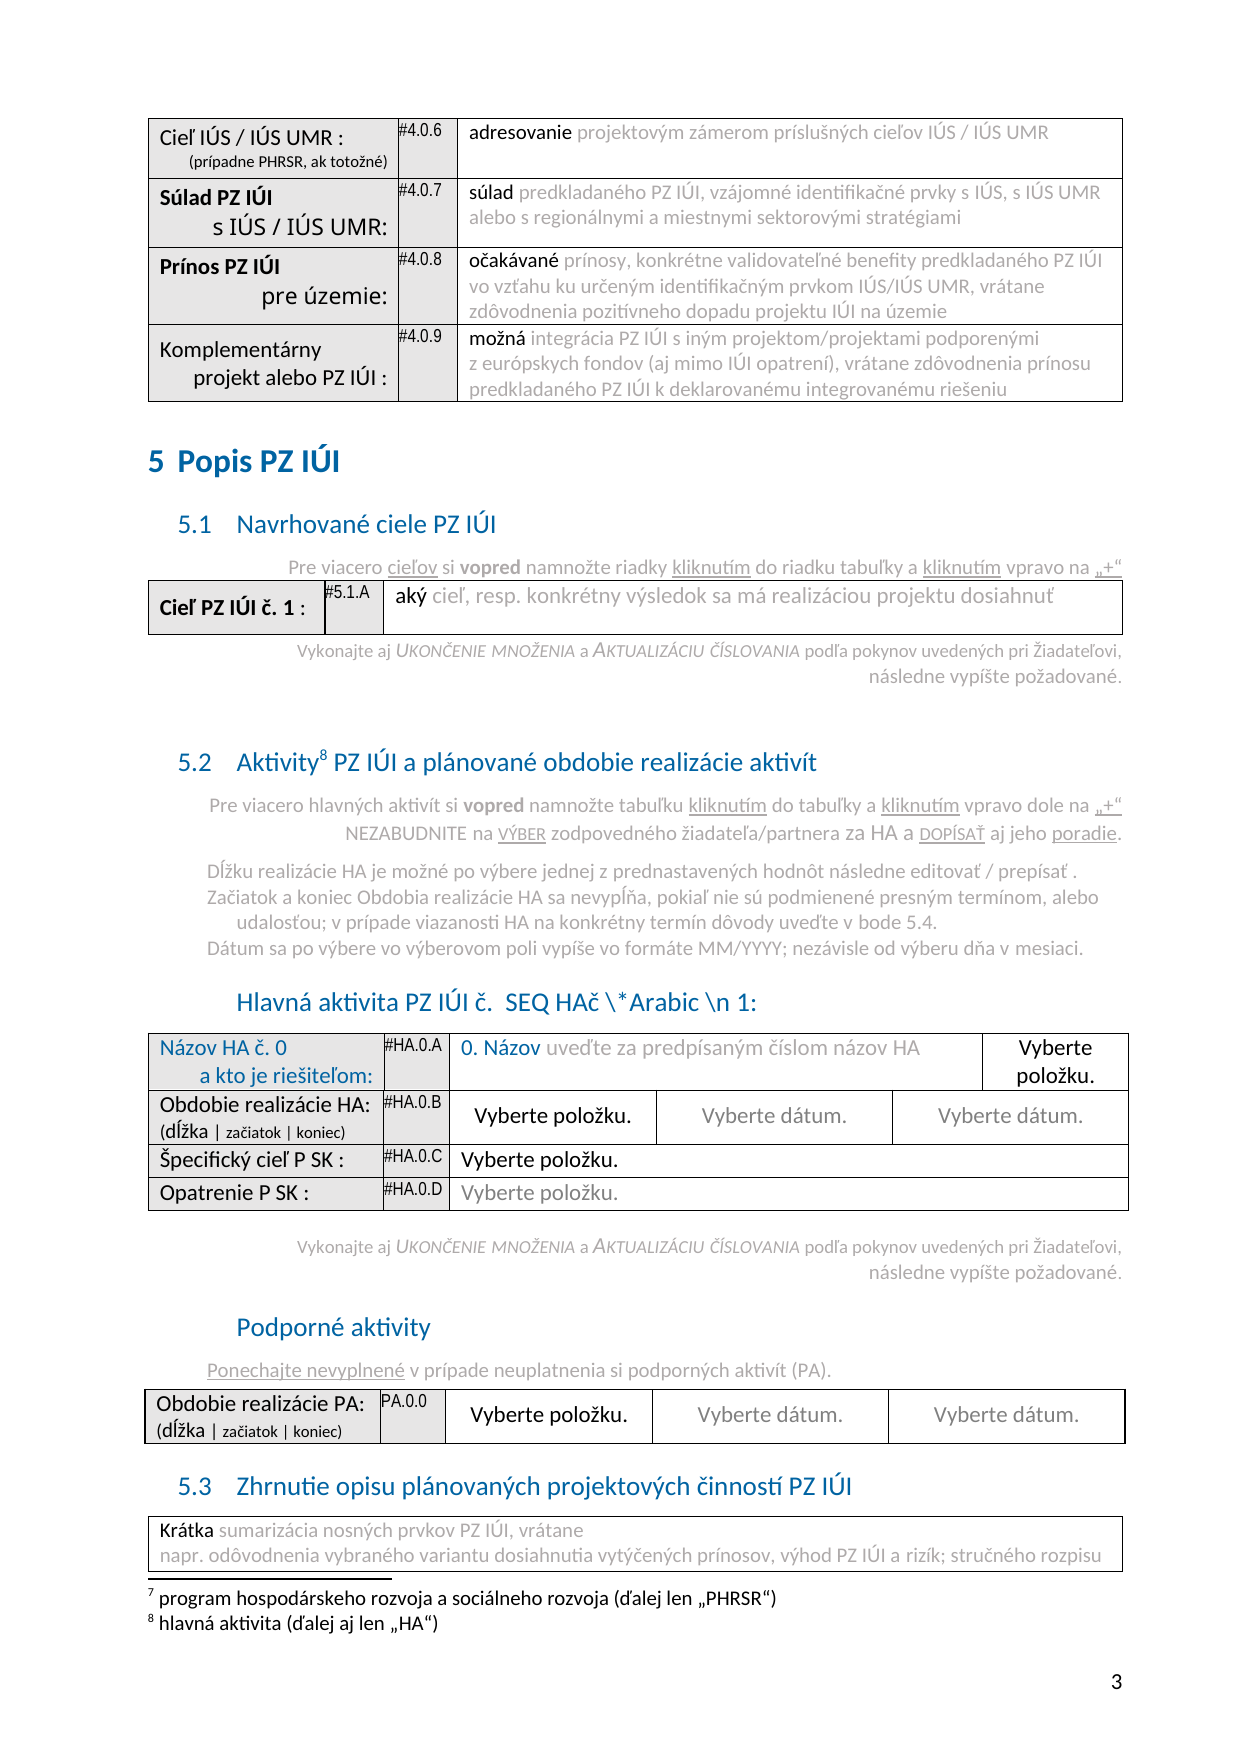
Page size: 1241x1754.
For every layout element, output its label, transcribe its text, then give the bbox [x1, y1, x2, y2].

text následne vypíšte požadované. [148, 1259, 1122, 1285]
table_cell Súlad PZ IÚI s IÚS / IÚS UMR: [149, 179, 398, 247]
text Dĺžku realizácie HA je možné po výbere jednej z prednastavených hodnôt následne editovať / prepísať . [207, 859, 1122, 884]
table_cell #4.0.9 [399, 325, 457, 401]
table_cell súlad predkladaného PZ IÚI, vzájomné identifikačné prvky s IÚS, s IÚS UMR alebo s regionálnymi a miestnymi sektorovými stratégiami [458, 179, 1122, 247]
text Vykonajte aj Ukončenie množenia a Aktualizáciu číslovania podľa pokynov uvedených pri Žiadateľovi, [148, 635, 1122, 663]
text Pre viacero hlavných aktivít si vopred namnožte tabuľku kliknutím do tabuľky a kliknutím vpravo dole na „+“ [148, 793, 1122, 818]
text Pre viacero cieľov si vopred namnožte riadky kliknutím do riadku tabuľky a kliknutím vpravo na „+“ [148, 554, 1122, 580]
text následne vypíšte požadované. [148, 663, 1122, 688]
table_cell adresovanie projektovým zámerom príslušných cieľov IÚS / IÚS UMR [458, 119, 1122, 178]
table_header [149, 1517, 1122, 1571]
table_header PA.0.0 [381, 1390, 445, 1443]
subtitle Aktivity PZ IÚI a plánované obdobie realizácie aktivít [177, 746, 1122, 779]
table_cell #4.0.7 [399, 179, 457, 247]
table_cell Komplementárny projekt alebo PZ IÚI : [149, 325, 398, 401]
text Podporné aktivity [177, 1310, 1122, 1343]
table_cell Prínos PZ IÚI pre územie: [149, 248, 398, 324]
text Začiatok a koniec Obdobia realizácie HA sa nevypĺňa, pokiaľ nie sú podmienené presným termínom, alebo udalosťou; v prípade viazanosti HA na konkrétny termín dôvody uveďte v bode 5.4. [207, 884, 1122, 935]
table_cell #4.0.6 [399, 119, 457, 178]
table_header Obdobie realizácie PA: (dĺžka | začiatok | koniec) [146, 1390, 380, 1443]
text NEZABUDNITE na výber zodpovedného žiadateľa/partnera za HA a dopísať aj jeho poradie. [148, 818, 1122, 846]
text Vykonajte aj Ukončenie množenia a Aktualizáciu číslovania podľa pokynov uvedených pri Žiadateľovi, [148, 1231, 1122, 1259]
table_cell očakávané prínosy, konkrétne validovateľné benefity predkladaného PZ IÚI vo vzťahu ku určeným identifikačným prvkom IÚS/IÚS UMR, vrátane zdôvodnenia pozitívneho dopadu projektu IÚI na územie [458, 248, 1122, 324]
table_cell možná integrácia PZ IÚI s iným projektom/projektami podporenými z európskych fondov (aj mimo IÚI opatrení), vrátane zdôvodnenia prínosu predkladaného PZ IÚI k deklarovanému integrovanému riešeniu [458, 325, 1122, 401]
subtitle Zhrnutie opisu plánovaných projektových činností PZ IÚI [177, 1469, 1122, 1502]
text Dátum sa po výbere vo výberovom poli vypíše vo formáte MM/YYYY; nezávisle od výberu dňa v mesiaci. [207, 935, 1122, 960]
table_cell Cieľ IÚS / IÚS UMR : (prípadne PHRSR, ak totožné) [149, 119, 398, 178]
text Ponechajte nevyplnené v prípade neuplatnenia si podporných aktivít (PA). [207, 1357, 1122, 1382]
subtitle Navrhované ciele PZ IÚI [177, 507, 1122, 540]
table_cell #4.0.8 [399, 248, 457, 324]
subtitle Popis PZ IÚI [148, 440, 1122, 480]
